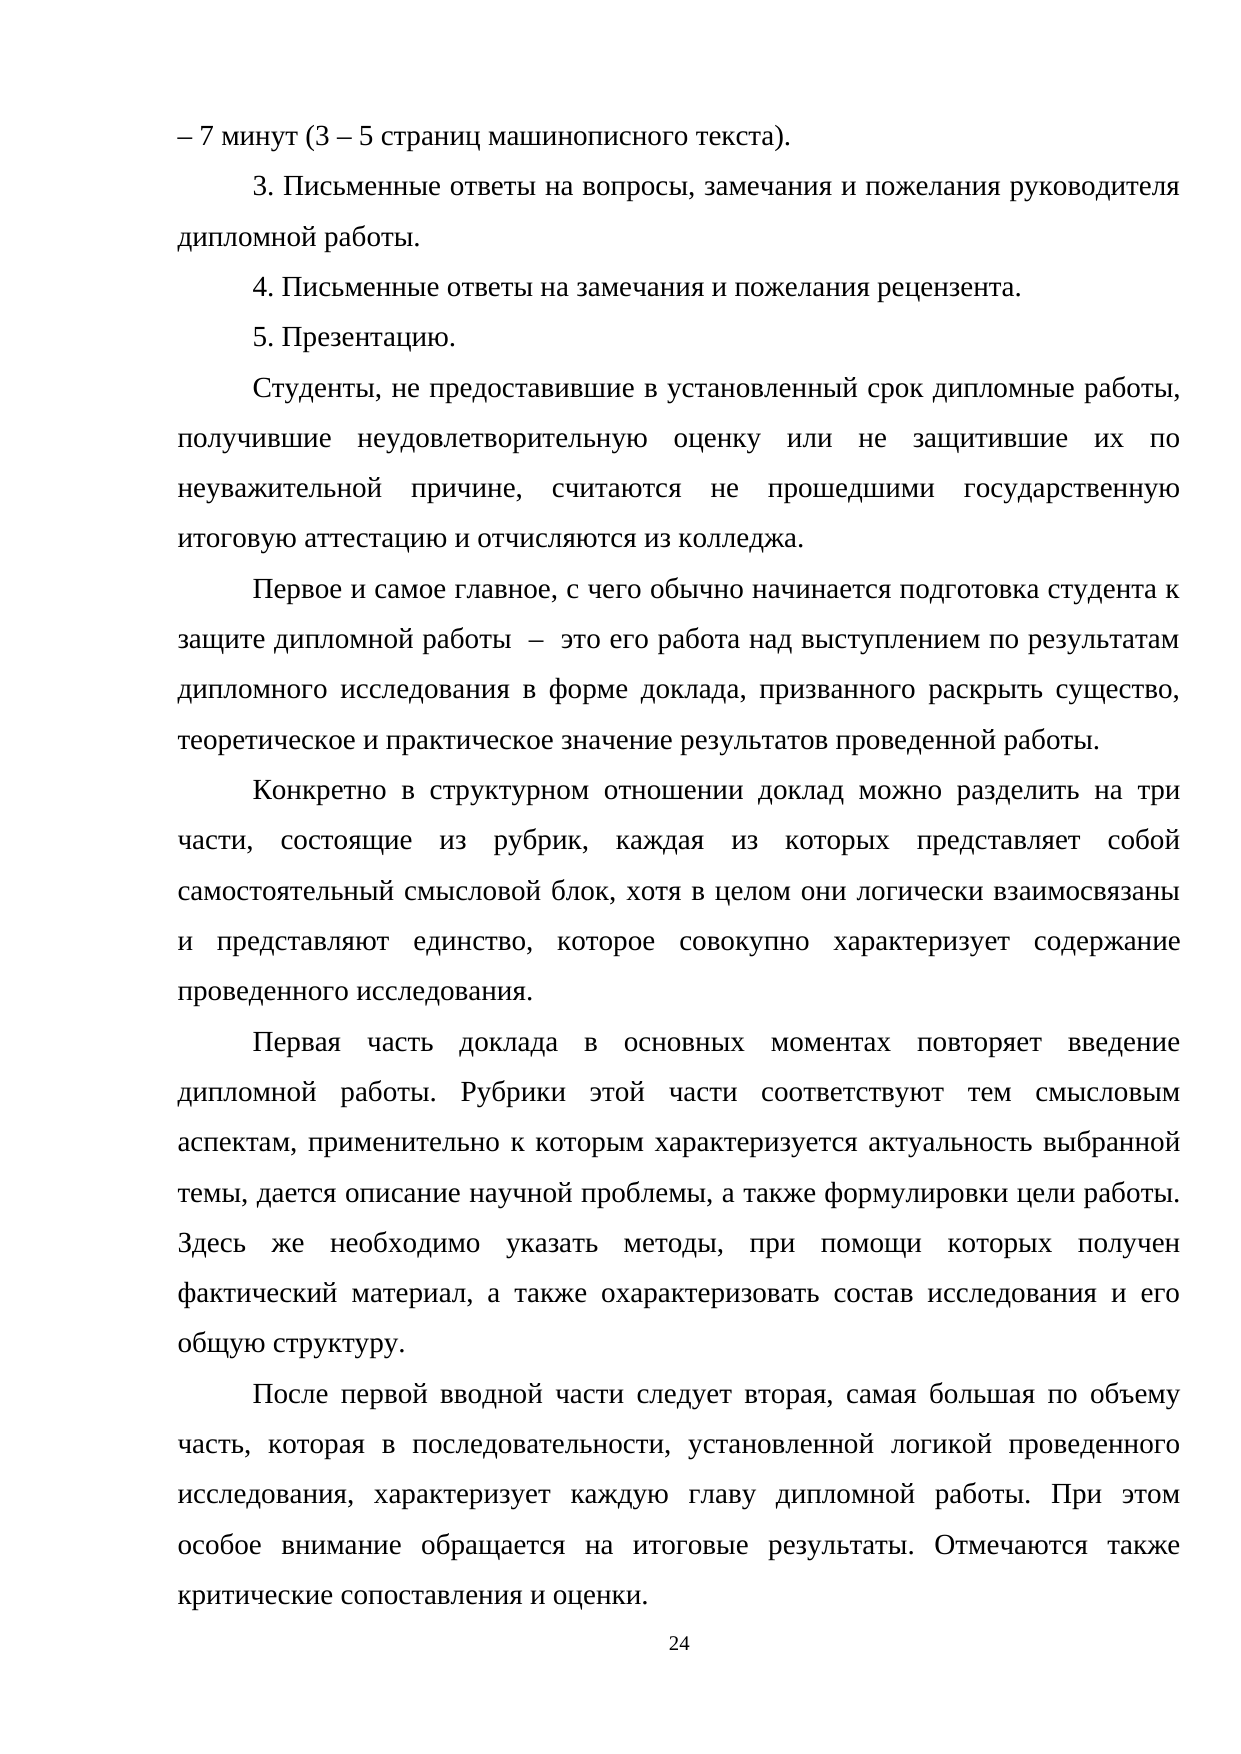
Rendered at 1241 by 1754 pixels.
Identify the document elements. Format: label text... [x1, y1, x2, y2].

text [177, 118, 1181, 152]
text После первой вводной части следует вторая, самая большая по объему часть, которая в последовательности, установленной логикой проведенного исследования, характеризует каждую главу дипломной работы. При этом особое внимание обращается на итоговые результаты. Отмечаются также критические сопоставления и оценки. [177, 1376, 1181, 1611]
text 4. Письменные ответы на замечания и пожелания рецензента. [177, 269, 1181, 303]
text Конкретно в структурном отношении доклад можно разделить на три части, состоящие из рубрик, каждая из которых представляет собой самостоятельный смысловой блок, хотя в целом они логически взаимосвязаны и представляют единство, которое совокупно характеризует содержание проведенного исследования. [177, 772, 1181, 1007]
text 3. Письменные ответы на вопросы, замечания и пожелания руководителя дипломной работы. [177, 168, 1181, 252]
text Первая часть доклада в основных моментах повторяет введение дипломной работы. Рубрики этой части соответствуют тем смысловым аспектам, применительно к которым характеризуется актуальность выбранной темы, дается описание научной проблемы, а также формулировки цели работы. Здесь же необходимо указать методы, при помощи которых получен фактический материал, а также охарактеризовать состав исследования и его общую структуру. [177, 1024, 1181, 1359]
text Первое и самое главное, с чего обычно начинается подготовка студента к защите дипломной работы – это его работа над выступлением по результатам дипломного исследования в форме доклада, призванного раскрыть существо, теоретическое и практическое значение результатов проведенной работы. [177, 571, 1181, 755]
text 5. Презентацию. [177, 319, 1181, 353]
text Студенты, не предоставившие в установленный срок дипломные работы, получившие неудовлетворительную оценку или не защитившие их по неуважительной причине, считаются не прошедшими государственную итоговую аттестацию и отчисляются из колледжа. [177, 370, 1181, 554]
